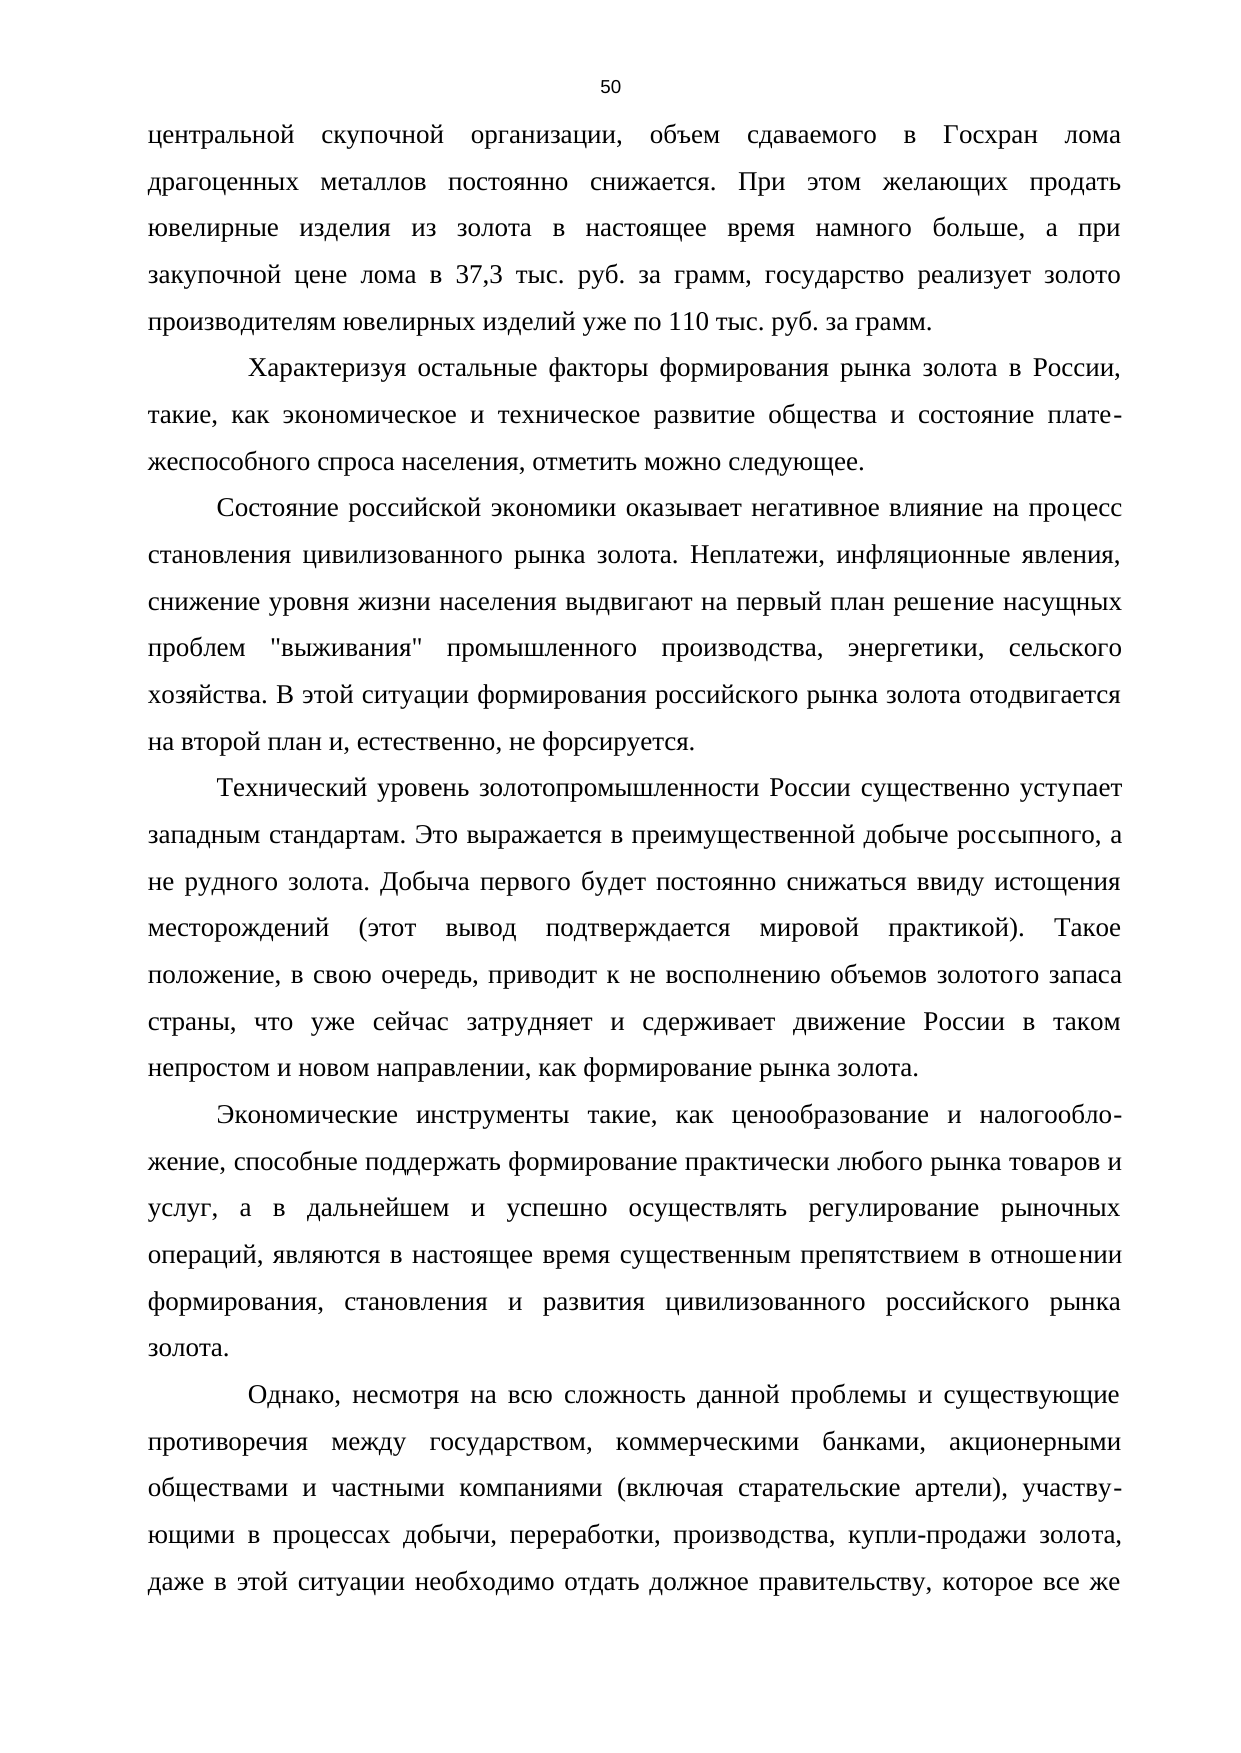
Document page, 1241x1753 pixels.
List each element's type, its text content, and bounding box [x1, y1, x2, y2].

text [148, 118, 1122, 336]
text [148, 1378, 1122, 1596]
text Состояние российской экономики оказывает негативное влияние на процесс становления цивилизованного рынка золота. Неплатежи, инфляционные явления, снижение уровня жизни населения выдвигают на первый план решение насущных проблем "выживания" промышленного производства, энергетики, сельского хозяйства. В этой ситуации формирования российского рынка золота отодвигается на второй план и, естественно, не форсируется. [148, 491, 1122, 756]
text Экономические инструменты такие, как ценообразование и налогообложение, способные поддержать формирование практически любого рынка товаров и услуг, а в дальнейшем и успешно осуществлять регулирование рыночных операций, являются в настоящее время существенным препятствием в отношении формирования, становления и развития цивилизованного российского рынка золота. [148, 1098, 1122, 1363]
text Характеризуя остальные факторы формирования рынка золота в России, такие, как экономическое и техническое развитие общества и состояние платежеспособного спроса населения, отметить можно следующее. [148, 351, 1122, 476]
text Технический уровень золотопромышленности России существенно уступает западным стандартам. Это выражается в преимущественной добыче россыпного, а не рудного золота. Добыча первого будет постоянно снижаться ввиду истощения месторождений (этот вывод подтверждается мировой практикой). Такое положение, в свою очередь, приводит к не восполнению объемов золотого запаса страны, что уже сейчас затрудняет и сдерживает движение России в таком непростом и новом направлении, как формирование рынка золота. [148, 771, 1122, 1083]
